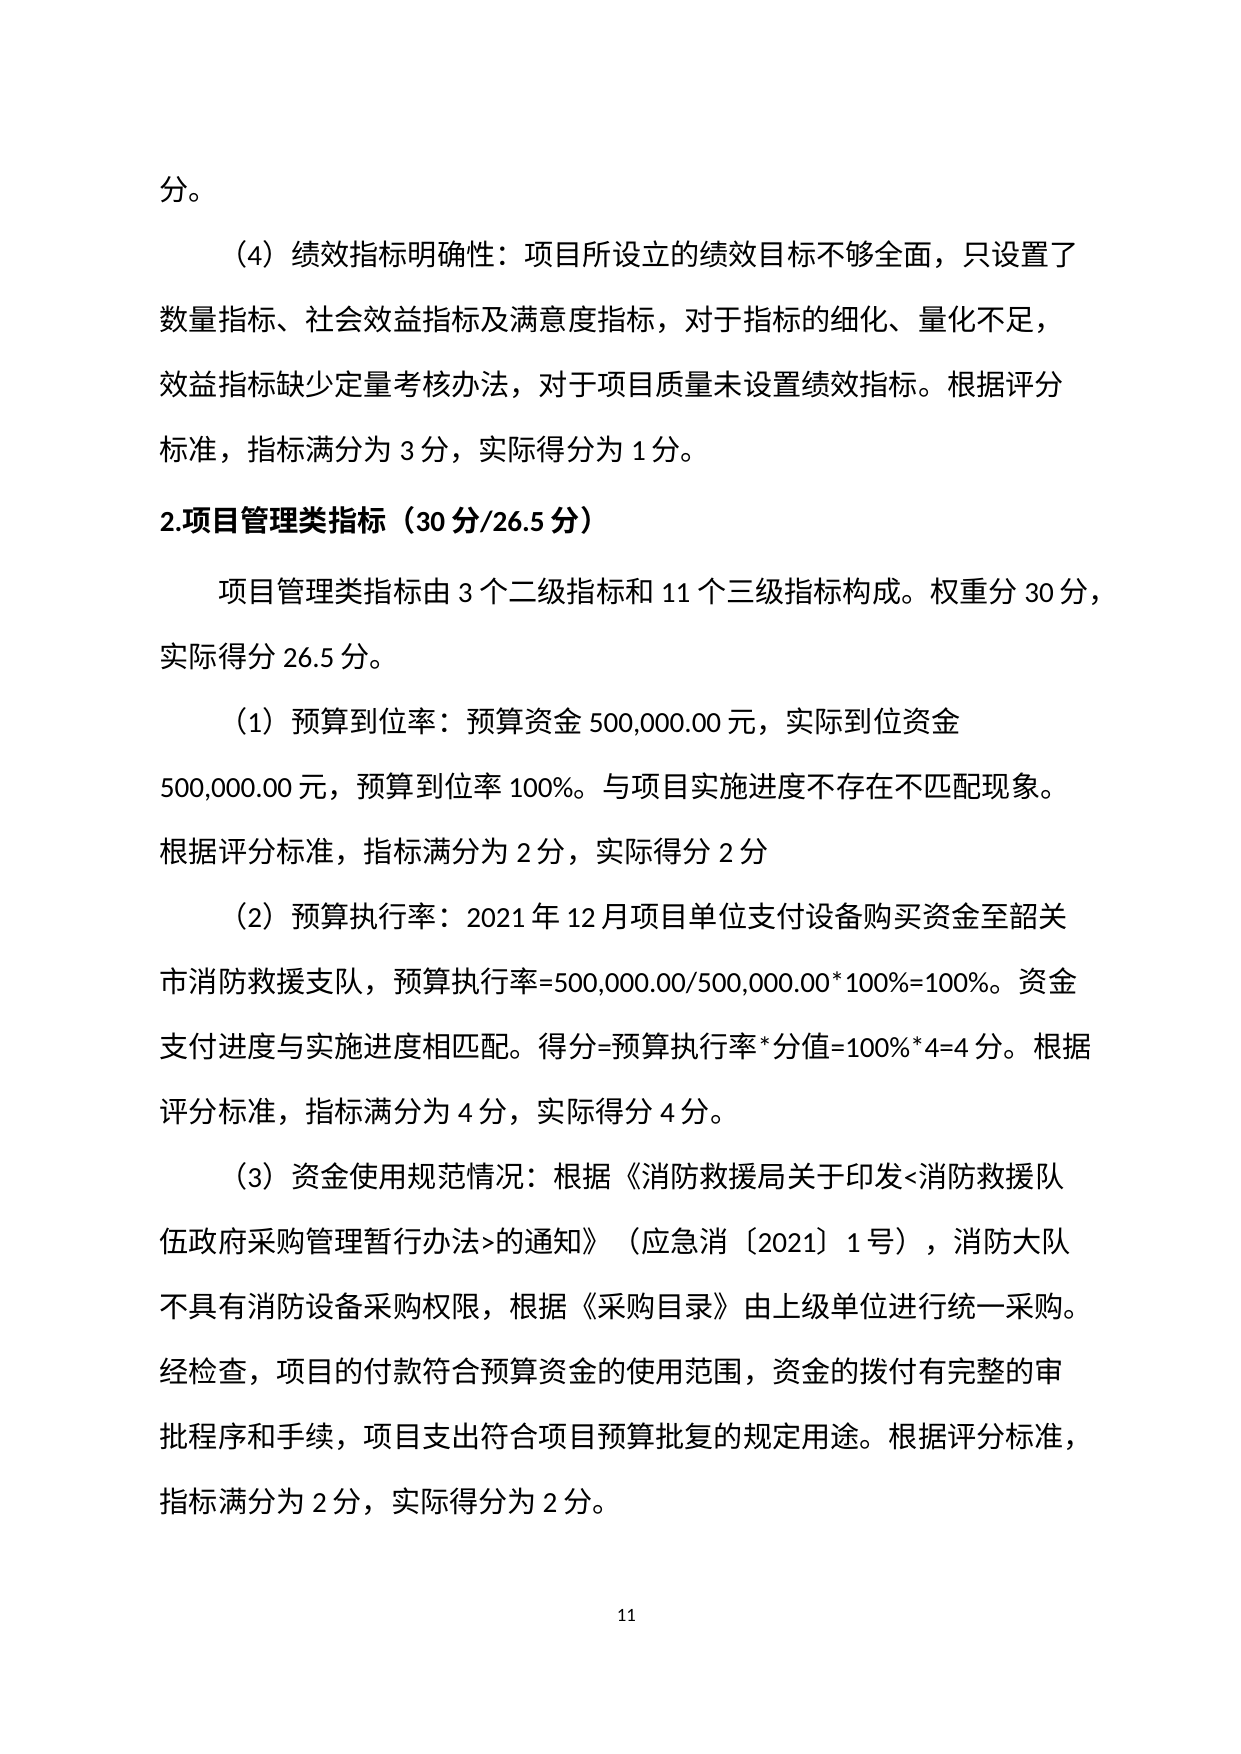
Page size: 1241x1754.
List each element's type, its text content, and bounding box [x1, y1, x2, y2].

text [159, 155, 1092, 220]
text （4）绩效指标明确性：项目所设立的绩效目标不够全面，只设置了数量指标、社会效益指标及满意度指标，对于指标的细化、量化不足，效益指标缺少定量考核办法，对于项目质量未设置绩效指标。根据评分标准，指标满分为 3分，实际得分为 1分。 [159, 220, 1092, 480]
text 项目管理类指标由 3 个二级指标和 11 个三级指标构成。权重分 30分，实际得分 26.5分。 [159, 558, 1092, 688]
text （2）预算执行率：2021年12月项目单位支付设备购买资金至韶关市消防救援支队，预算执行率=500,000.00/500,000.00*100%=100%。资金支付进度与实施进度相匹配。得分=预算执行率*分值=100%*4=4分。根据评分标准，指标满分为 4分，实际得分 4分。 [159, 883, 1092, 1143]
text （3）资金使用规范情况：根据《消防救援局关于印发<消防救援队伍政府采购管理暂行办法>的通知》（应急消〔2021〕1号），消防大队不具有消防设备采购权限，根据《采购目录》由上级单位进行统一采购。经检查，项目的付款符合预算资金的使用范围，资金的拨付有完整的审批程序和手续，项目支出符合项目预算批复的规定用途。根据评分标准，指标满分为 2分，实际得分为2分。 [159, 1143, 1092, 1533]
text （1）预算到位率：预算资金500,000.00元，实际到位资金500,000.00元，预算到位率100%。与项目实施进度不存在不匹配现象。根据评分标准，指标满分为 2分，实际得分 2分 [159, 688, 1092, 883]
subtitle 2.项目管理类指标（30分/26.5分） [159, 486, 1092, 551]
